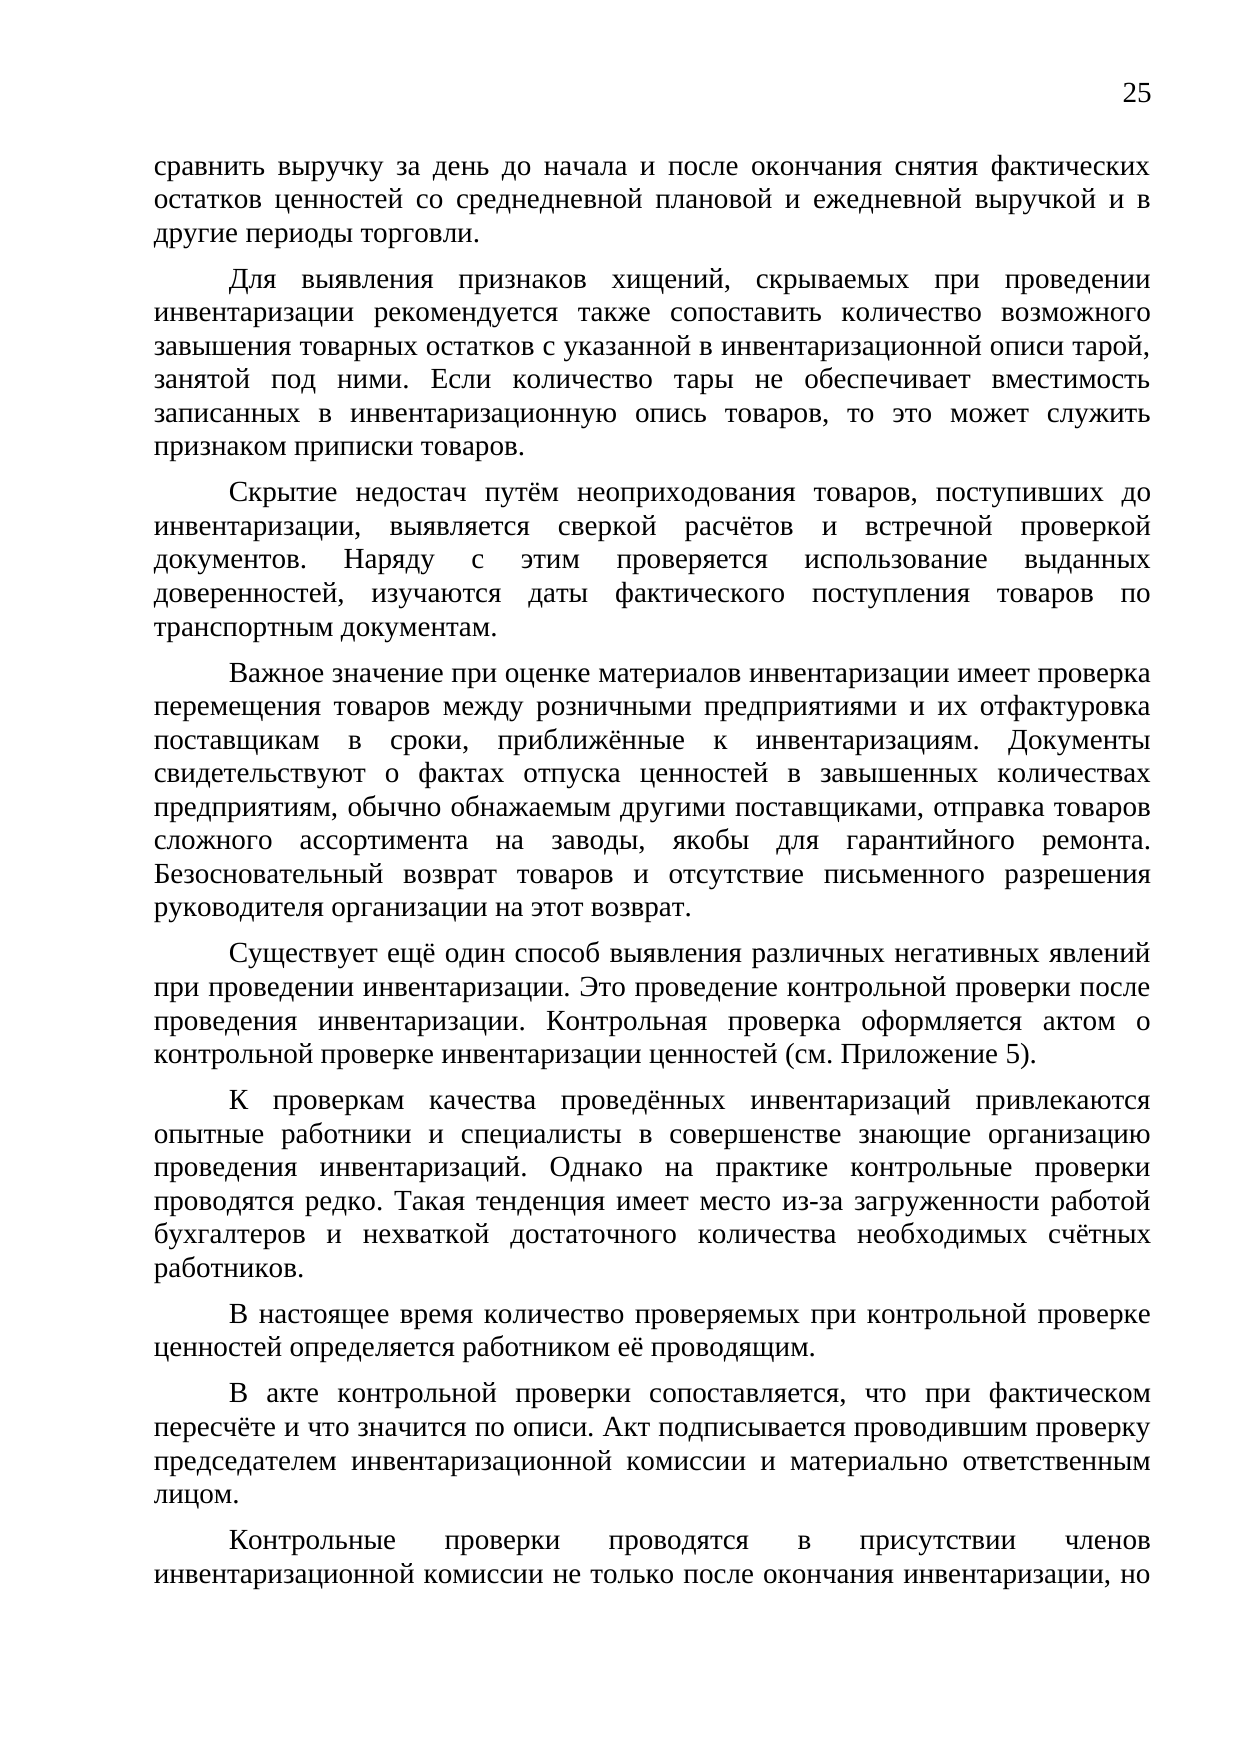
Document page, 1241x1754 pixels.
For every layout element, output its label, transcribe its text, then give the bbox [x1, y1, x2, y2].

text К проверкам качества проведённых инвентаризаций привлекаются опытные работники и специалисты в совершенстве знающие организацию проведения инвентаризаций. Однако на практике контрольные проверки проводятся редко. Такая тенденция имеет место из-за загруженности работой бухгалтеров и нехваткой достаточного количества необходимых счётных работников. [153, 1082, 1152, 1283]
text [153, 148, 1152, 248]
text Существует ещё один способ выявления различных негативных явлений при проведении инвентаризации. Это проведение контрольной проверки после проведения инвентаризации. Контрольная проверка оформляется актом о контрольной проверке инвентаризации ценностей (см. Приложение 5). [153, 936, 1152, 1070]
text В настоящее время количество проверяемых при контрольной проверке ценностей определяется работником её проводящим. [153, 1296, 1152, 1363]
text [153, 1522, 1152, 1589]
text Важное значение при оценке материалов инвентаризации имеет проверка перемещения товаров между розничными предприятиями и их отфактуровка поставщикам в сроки, приближённые к инвентаризациям. Документы свидетельствуют о фактах отпуска ценностей в завышенных количествах предприятиям, обычно обнажаемым другими поставщиками, отправка товаров сложного ассортимента на заводы, якобы для гарантийного ремонта. Безосновательный возврат товаров и отсутствие письменного разрешения руководителя организации на этот возврат. [153, 655, 1152, 923]
text Для выявления признаков хищений, скрываемых при проведении инвентаризации рекомендуется также сопоставить количество возможного завышения товарных остатков с указанной в инвентаризационной описи тарой, занятой под ними. Если количество тары не обеспечивает вместимость записанных в инвентаризационную опись товаров, то это может служить признаком приписки товаров. [153, 261, 1152, 462]
text Скрытие недостач путём неоприходования товаров, поступивших до инвентаризации, выявляется сверкой расчётов и встречной проверкой документов. Наряду с этим проверяется использование выданных доверенностей, изучаются даты фактического поступления товаров по транспортным документам. [153, 474, 1152, 642]
text В акте контрольной проверки сопоставляется, что при фактическом пересчёте и что значится по описи. Акт подписывается проводившим проверку председателем инвентаризационной комиссии и материально ответственным лицом. [153, 1376, 1152, 1510]
